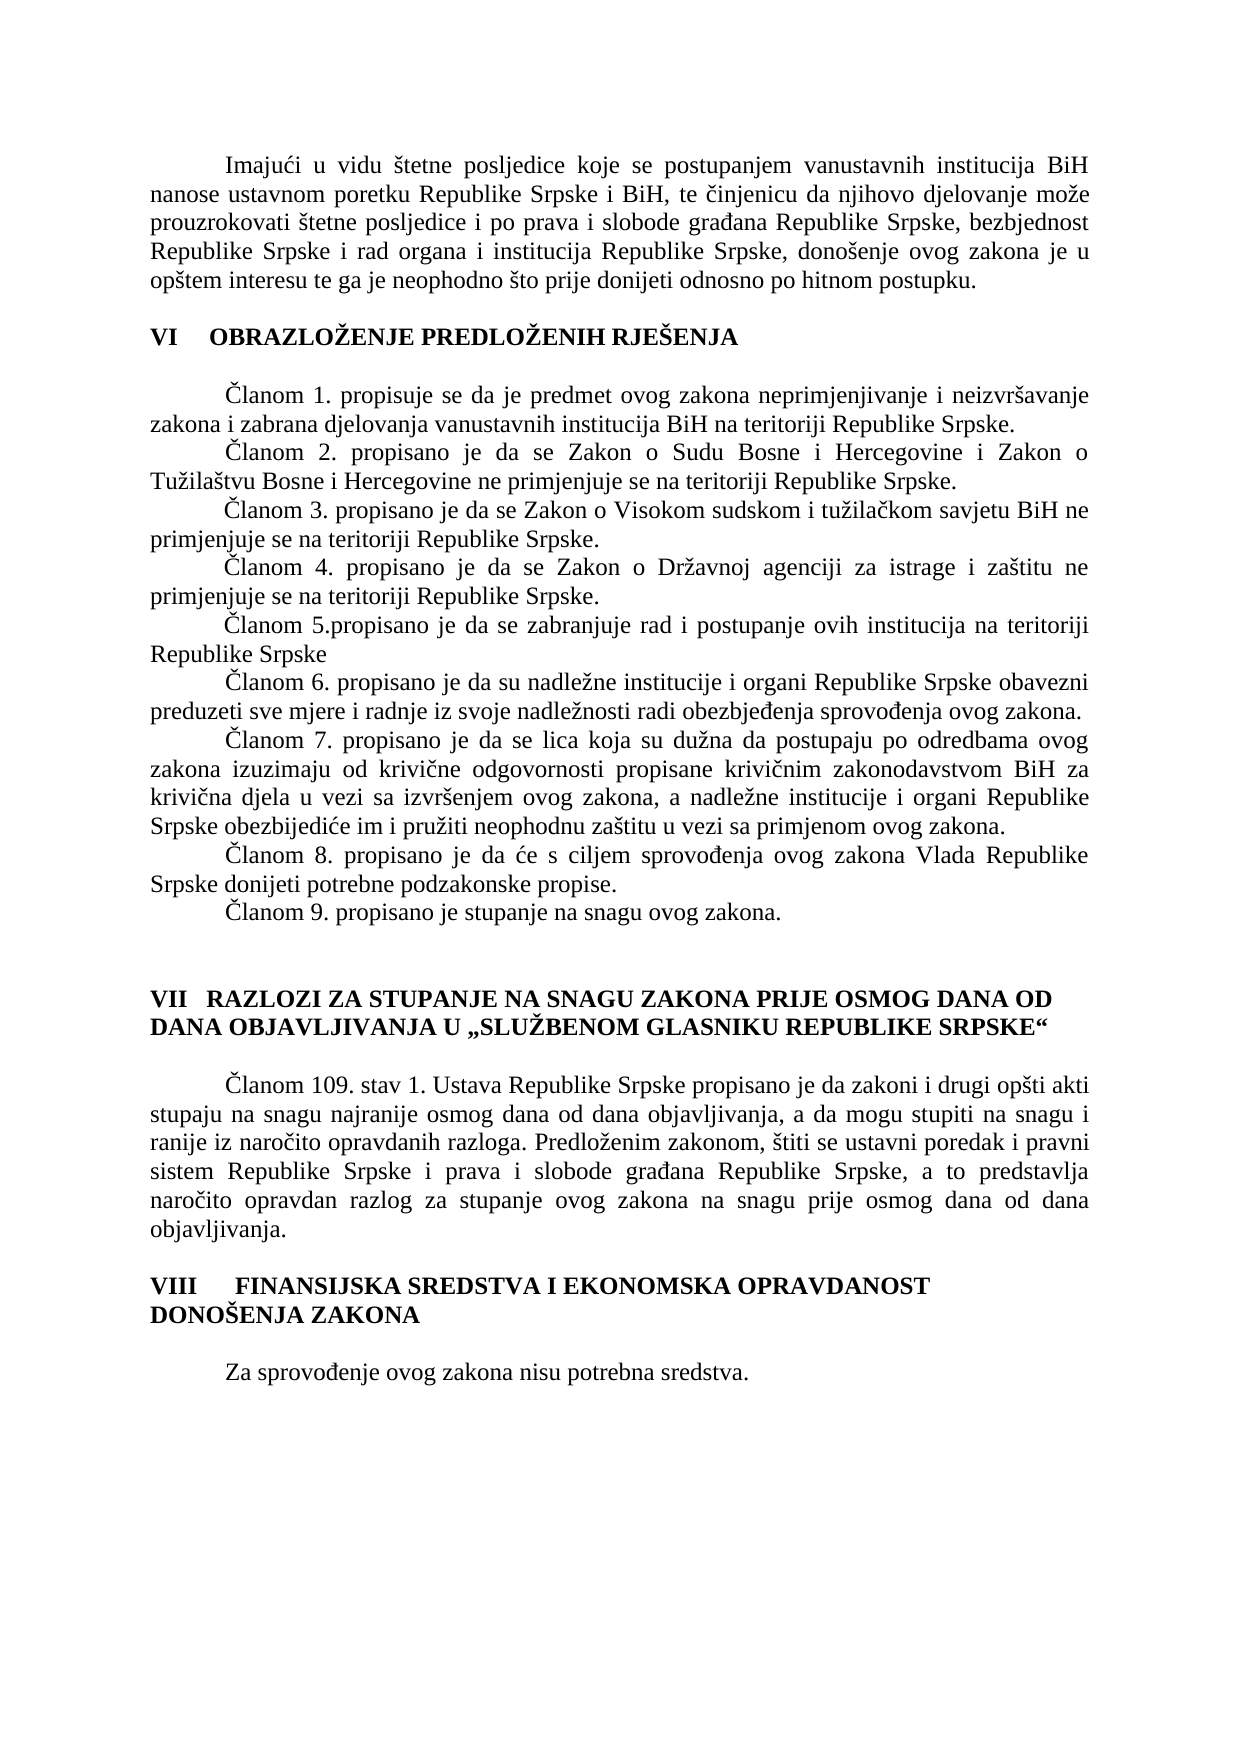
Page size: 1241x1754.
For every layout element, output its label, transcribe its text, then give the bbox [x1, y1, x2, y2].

text Članom 8. propisano je da će s ciljem sprovođenja ovog zakona Vlada Republike Srpske donijeti potrebne podzakonske propise. [150, 840, 1090, 897]
text VII RAZLOZI ZA STUPANJE NA SNAGU ZAKONA PRIJE OSMOG DANA OD DANA OBJAVLJIVANJA U „SLUŽBENOM GLASNIKU REPUBLIKE SRPSKE“ [150, 984, 1090, 1041]
text Članom 2. propisano je da se Zakon o Sudu Bosne i Hercegovine i Zakon o Tužilaštvu Bosne i Hercegovine ne primjenjuje se na teritoriji Republike Srpske. [150, 437, 1090, 495]
text DONOŠENJA ZAKONA [150, 1300, 1090, 1329]
text Članom 7. propisano je da se lica koja su dužna da postupaju po odredbama ovog zakona izuzimaju od krivične odgovornosti propisane krivičnim zakonodavstvom BiH za krivična djela u vezi sa izvršenjem ovog zakona, a nadležne institucije i organi Republike Srpske obezbijediće im i pružiti neophodnu zaštitu u vezi sa primjenom ovog zakona. [150, 725, 1090, 840]
text Članom 5.propisano je da se zabranjuje rad i postupanje ovih institucija na teritoriji Republike Srpske [150, 610, 1090, 667]
text VI OBRAZLOŽENJE PREDLOŽENIH RJEŠENJA [150, 322, 1090, 351]
text Članom 3. propisano je da se Zakon o Visokom sudskom i tužilačkom savjetu BiH ne primjenjuje se na teritoriji Republike Srpske. [150, 495, 1090, 552]
text Imajući u vidu štetne posljedice koje se postupanjem vanustavnih institucija BiH nanose ustavnom poretku Republike Srpske i BiH, te činjenicu da njihovo djelovanje može prouzrokovati štetne posljedice i po prava i slobode građana Republike Srpske, bezbjednost Republike Srpske i rad organa i institucija Republike Srpske, donošenje ovog zakona je u opštem interesu te ga je neophodno što prije donijeti odnosno po hitnom postupku. [150, 150, 1090, 294]
text Članom 109. stav 1. Ustava Republike Srpske propisano je da zakoni i drugi opšti akti stupaju na snagu najranije osmog dana od dana objavljivanja, a da mogu stupiti na snagu i ranije iz naročito opravdanih razloga. Predloženim zakonom, štiti se ustavni poredak i pravni sistem Republike Srpske i prava i slobode građana Republike Srpske, a to predstavlja naročito opravdan razlog za stupanje ovog zakona na snagu prije osmog dana od dana objavljivanja. [150, 1070, 1090, 1242]
text VIII FINANSIJSKA SREDSTVA I EKONOMSKA OPRAVDANOST [150, 1271, 1090, 1300]
text Članom 4. propisano je da se Zakon o Državnoj agenciji za istrage i zaštitu ne primjenjuje se na teritoriji Republike Srpske. [150, 552, 1090, 610]
text Članom 9. propisano je stupanje na snagu ovog zakona. [150, 897, 1090, 926]
text Za sprovođenje ovog zakona nisu potrebna sredstva. [150, 1357, 1090, 1386]
text Članom 6. propisano je da su nadležne institucije i organi Republike Srpske obavezni preduzeti sve mjere i radnje iz svoje nadležnosti radi obezbjeđenja sprovođenja ovog zakona. [150, 667, 1090, 725]
text Članom 1. propisuje se da je predmet ovog zakona neprimjenjivanje i neizvršavanje zakona i zabrana djelovanja vanustavnih institucija BiH na teritoriji Republike Srpske. [150, 380, 1090, 437]
